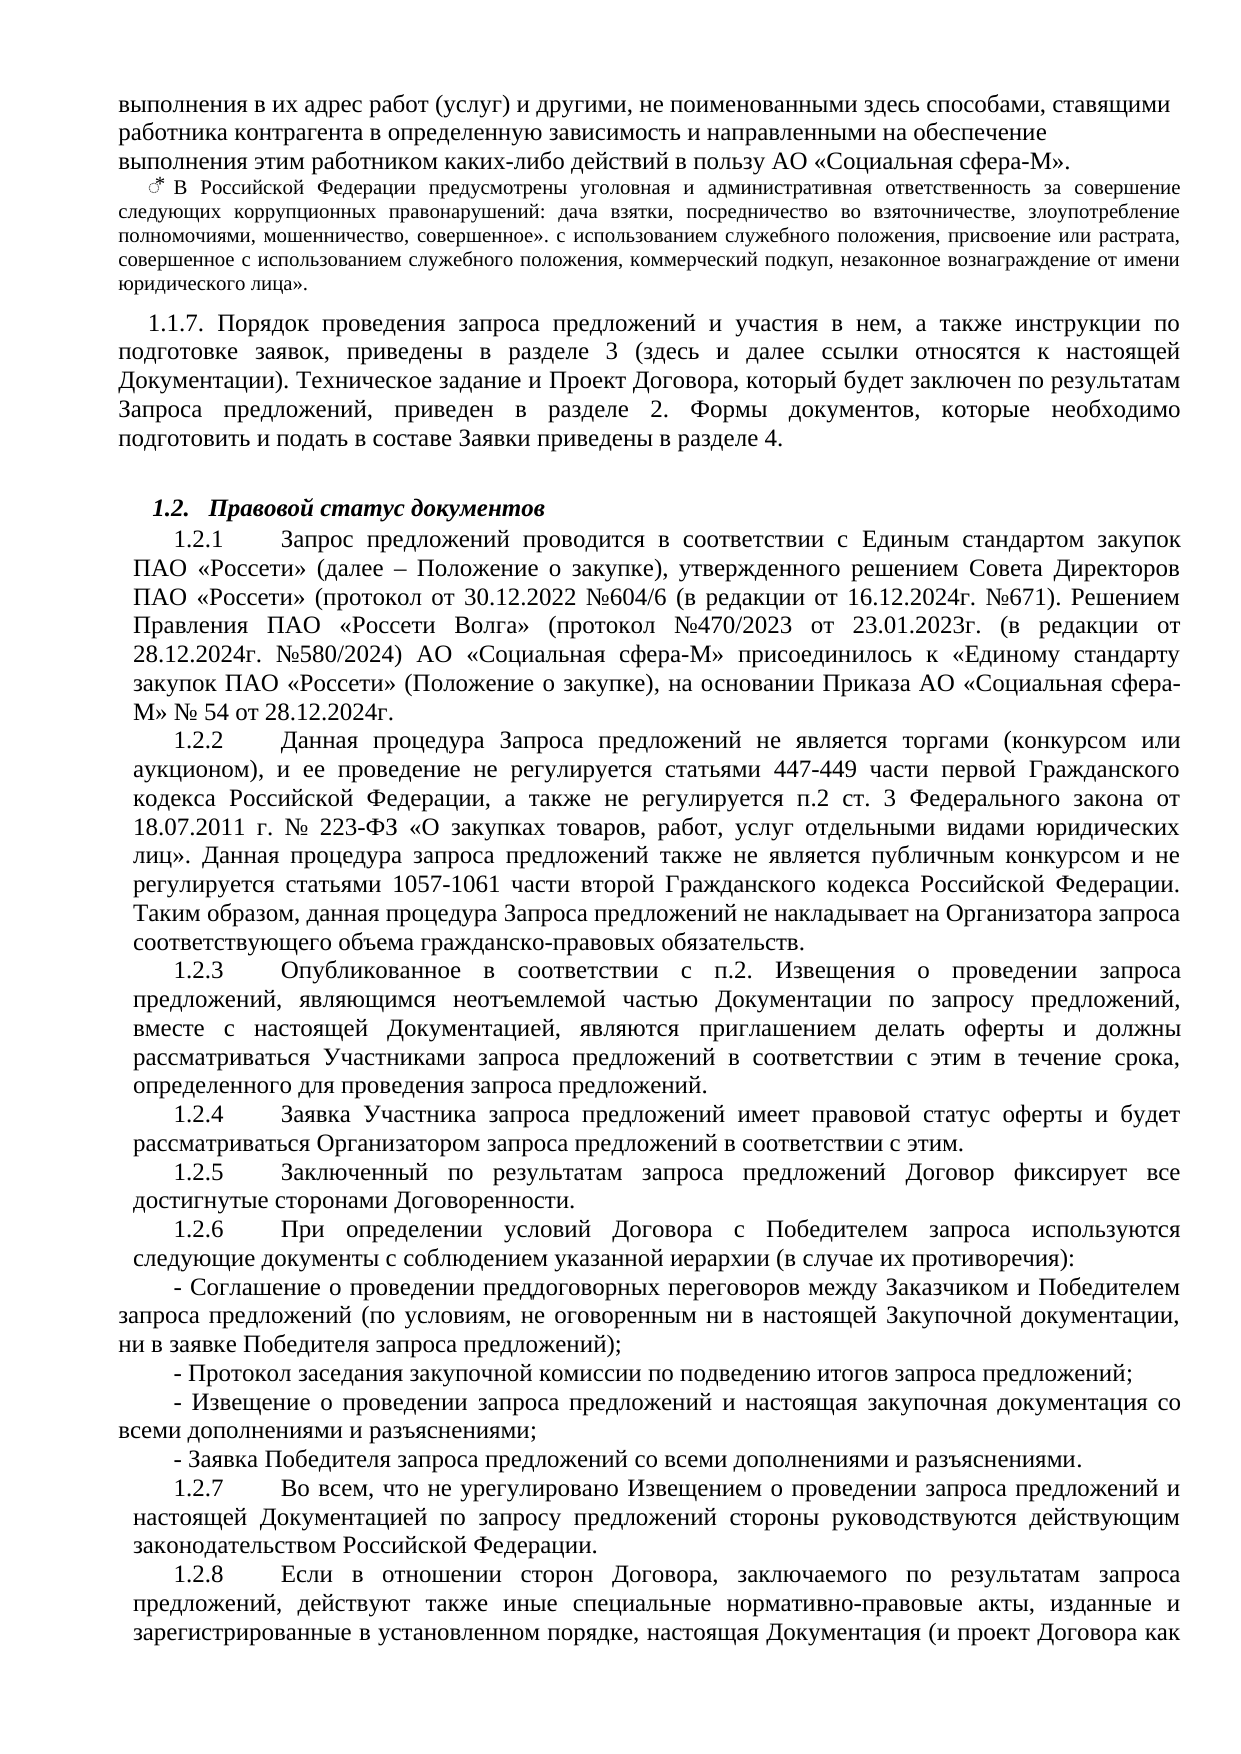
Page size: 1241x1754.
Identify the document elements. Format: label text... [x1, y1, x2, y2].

list - Извещение о проведении запроса предложений и настоящая закупочная документация со всеми дополнениями и разъяснениями; [118, 1387, 1181, 1444]
list При определении условий Договора с Победителем запроса используются следующие документы с соблюдением указанной иерархии (в случае их противоречия): [133, 1214, 1181, 1272]
list - Заявка Победителя запроса предложений со всеми дополнениями и разъяснениями. [173, 1444, 1181, 1473]
list Данная процедура Запроса предложений не является торгами (конкурсом или аукционом), и ее проведение не регулируется статьями 447-449 части первой Гражданского кодекса Российской Федерации, а также не регулируется п.2 ст. 3 Федерального закона от 18.07.2011 г. № 223-ФЗ «О закупках товаров, работ, услуг отдельными видами юридических лиц». Данная процедура запроса предложений также не является публичным конкурсом и не регулируется статьями 1057-1061 части второй Гражданского кодекса Российской Федерации. Таким образом, данная процедура Запроса предложений не накладывает на Организатора запроса соответствующего объема гражданско-правовых обязательств. [133, 726, 1181, 956]
text ⃰ В Российской Федерации предусмотрены уголовная и административная ответственность за совершение следующих коррупционных правонарушений: дача взятки, посредничество во взяточничестве, злоупотребление полномочиями, мошенничество, совершенное». с использованием служебного положения, присвоение или растрата, совершенное с использованием служебного положения, коммерческий подкуп, незаконное вознаграждение от имени юридического лица». [118, 175, 1181, 295]
list Заявка Участника запроса предложений имеет правовой статус оферты и будет рассматриваться Организатором запроса предложений в соответствии с этим. [133, 1099, 1181, 1157]
text 1.1.7. Порядок проведения запроса предложений и участия в нем, а также инструкции по подготовке заявок, приведены в разделе 3 (здесь и далее ссылки относятся к настоящей Документации). Техническое задание и Проект Договора, который будет заключен по результатам Запроса предложений, приведен в разделе 2. Формы документов, которые необходимо подготовить и подать в составе Заявки приведены в разделе 4. [118, 308, 1181, 451]
list Опубликованное в соответствии с п.2. Извещения о проведении запроса предложений, являющимся неотъемлемой частью Документации по запросу предложений, вместе с настоящей Документацией, являются приглашением делать оферты и должны рассматриваться Участниками запроса предложений в соответствии с этим в течение срока, определенного для проведения запроса предложений. [133, 956, 1181, 1099]
list Во всем, что не урегулировано Извещением о проведении запроса предложений и настоящей Документацией по запросу предложений стороны руководствуются действующим законодательством Российской Федерации. [133, 1473, 1181, 1559]
list Запрос предложений проводится в соответствии с Единым стандартом закупок ПАО «Россети» (далее – Положение о закупке), утвержденного решением Совета Директоров ПАО «Россети» (протокол от 30.12.2022 №604/6 (в редакции от 16.12.2024г. №671). Решением Правления ПАО «Россети Волга» (протокол №470/2023 от 23.01.2023г. (в редакции от 28.12.2024г. №580/2024) АО «Социальная сфера-М» присоединилось к «Единому стандарту закупок ПАО «Россети» (Положение о закупке), на основании Приказа АО «Социальная сфера-М» № 54 от 28.12.2024г. [133, 524, 1181, 726]
list Заключенный по результатам запроса предложений Договор фиксирует все достигнутые сторонами Договоренности. [133, 1157, 1181, 1214]
subtitle Правовой статус документов [152, 493, 1185, 521]
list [133, 1559, 1181, 1646]
list - Соглашение о проведении преддоговорных переговоров между Заказчиком и Победителем запроса предложений (по условиям, не оговоренным ни в настоящей Закупочной документации, ни в заявке Победителя запроса предложений); [118, 1272, 1181, 1358]
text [118, 89, 1181, 175]
list - Протокол заседания закупочной комиссии по подведению итогов запроса предложений; [173, 1358, 1181, 1387]
